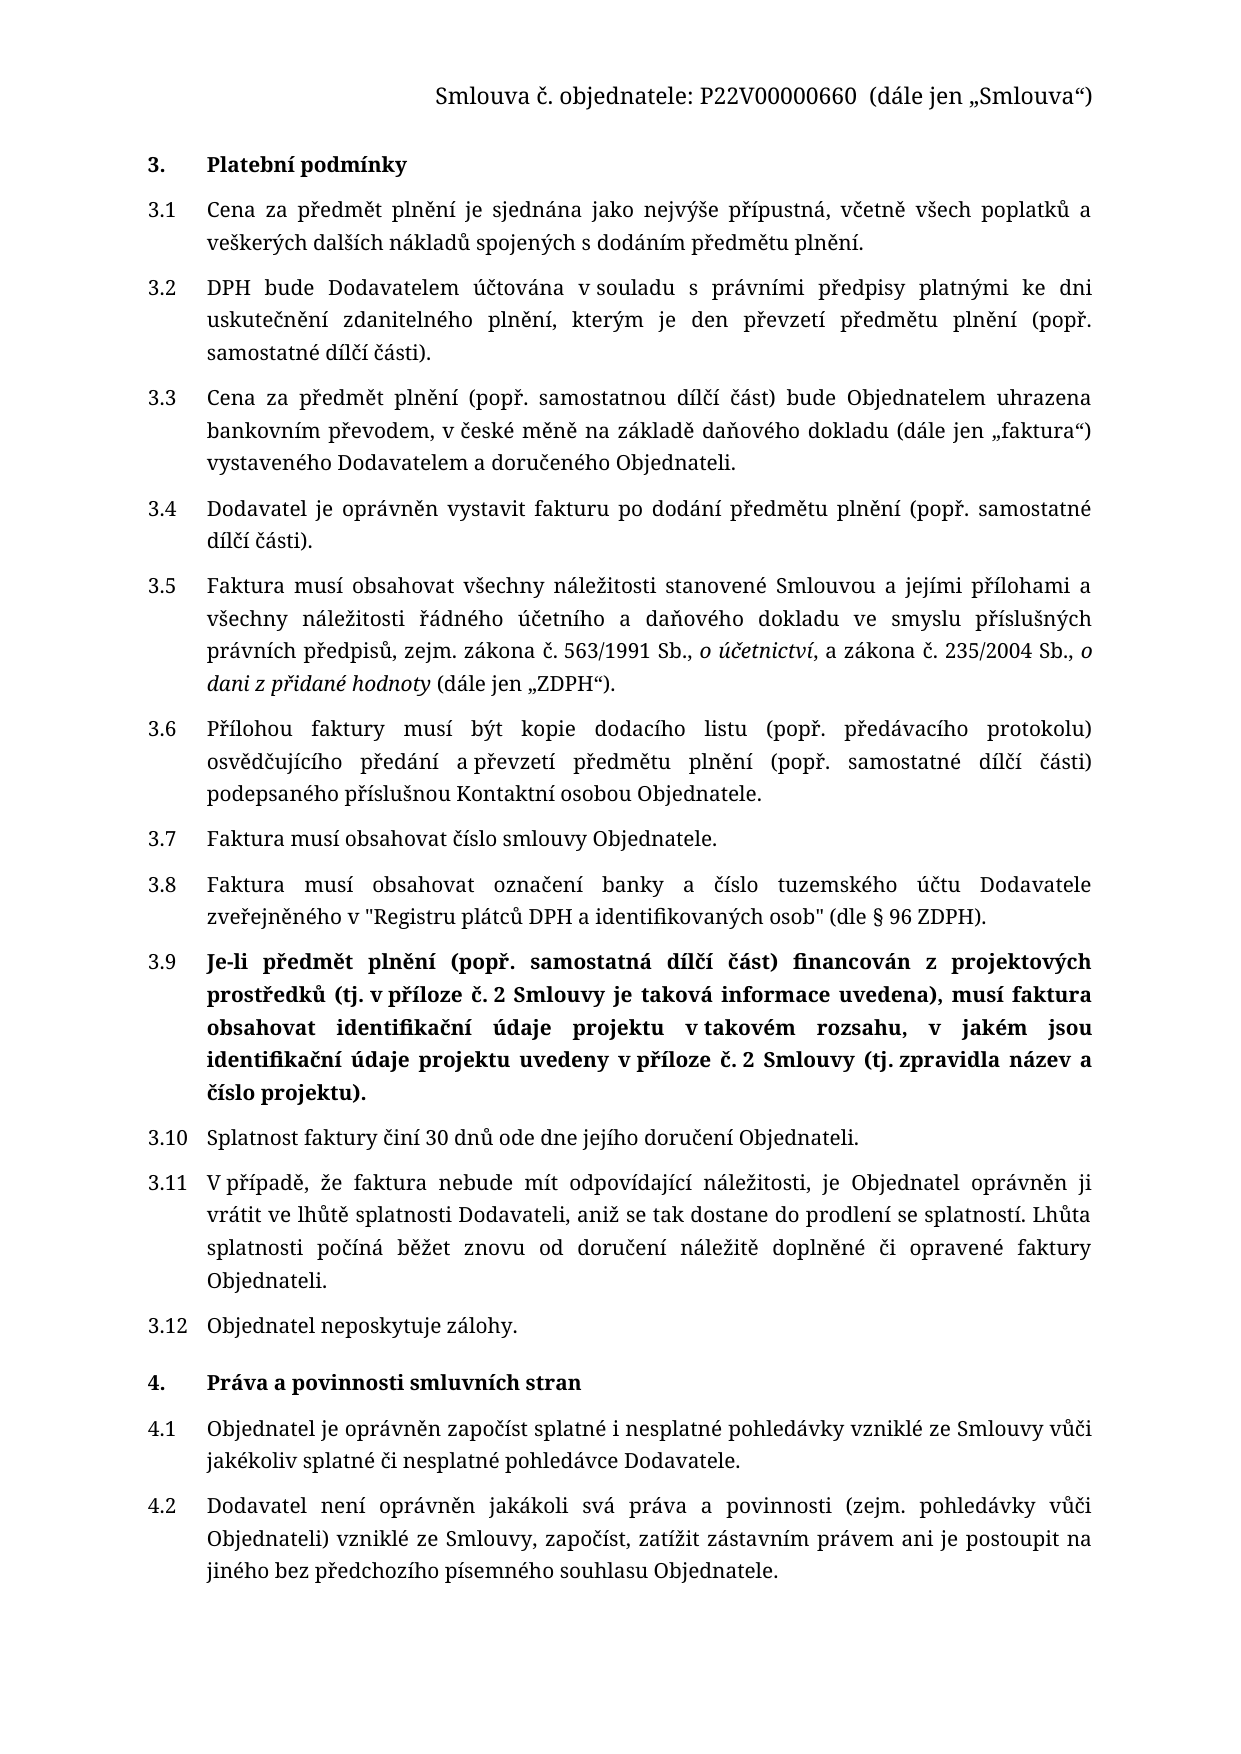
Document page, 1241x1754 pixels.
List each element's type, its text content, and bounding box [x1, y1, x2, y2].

list Faktura musí obsahovat všechny náležitosti stanovené Smlouvou a jejími přílohami a všechny náležitosti řádného účetního a daňového dokladu ve smyslu příslušných právních předpisů, zejm. zákona č. 563/1991 Sb., o účetnictví, a zákona č. 235/2004 Sb., o dani z přidané hodnoty (dále jen „ZDPH“). [148, 571, 1093, 698]
list Objednatel je oprávněn započíst splatné i nesplatné pohledávky vzniklé ze Smlouvy vůči jakékoliv splatné či nesplatné pohledávce Dodavatele. [148, 1414, 1093, 1475]
list Faktura musí obsahovat označení banky a číslo tuzemského účtu Dodavatele zveřejněného v "Registru plátců DPH a identifikovaných osob" (dle § 96 ZDPH). [148, 870, 1093, 931]
list Objednatel neposkytuje zálohy. [148, 1311, 1093, 1339]
list Dodavatel je oprávněn vystavit fakturu po dodání předmětu plnění (popř. samostatné dílčí části). [148, 494, 1093, 555]
list Dodavatel není oprávněn jakákoli svá práva a povinnosti (zejm. pohledávky vůči Objednateli) vzniklé ze Smlouvy, započíst, zatížit zástavním právem ani je postoupit na jiného bez předchozího písemného souhlasu Objednatele. [148, 1491, 1093, 1585]
list Splatnost faktury činí 30 dnů ode dne jejího doručení Objednateli. [148, 1123, 1093, 1151]
list Práva a povinnosti smluvních stran [148, 1368, 1093, 1397]
list Přílohou faktury musí být kopie dodacího listu (popř. předávacího protokolu) osvědčujícího předání a převzetí předmětu plnění (popř. samostatné dílčí části) podepsaného příslušnou Kontaktní osobou Objednatele. [148, 714, 1093, 808]
list Platební podmínky [148, 150, 1093, 179]
list Faktura musí obsahovat číslo smlouvy Objednatele. [148, 824, 1093, 853]
list V případě, že faktura nebude mít odpovídající náležitosti, je Objednatel oprávněn ji vrátit ve lhůtě splatnosti Dodavateli, aniž se tak dostane do prodlení se splatností. Lhůta splatnosti počíná běžet znovu od doručení náležitě doplněné či opravené faktury Objednateli. [148, 1168, 1093, 1294]
list Je-li předmět plnění (popř. samostatná dílčí část) financován z projektových prostředků (tj. v příloze č. 2 Smlouvy je taková informace uvedena), musí faktura obsahovat identifikační údaje projektu v takovém rozsahu, v jakém jsou identifikační údaje projektu uvedeny v příloze č. 2 Smlouvy (tj. zpravidla název a číslo projektu). [148, 947, 1093, 1106]
list DPH bude Dodavatelem účtována v souladu s právními předpisy platnými ke dni uskutečnění zdanitelného plnění, kterým je den převzetí předmětu plnění (popř. samostatné dílčí části). [148, 273, 1093, 367]
list Cena za předmět plnění (popř. samostatnou dílčí část) bude Objednatelem uhrazena bankovním převodem, v české měně na základě daňového dokladu (dále jen „faktura“) vystaveného Dodavatelem a doručeného Objednateli. [148, 383, 1093, 477]
list Cena za předmět plnění je sjednána jako nejvýše přípustná, včetně všech poplatků a veškerých dalších nákladů spojených s dodáním předmětu plnění. [148, 195, 1093, 256]
